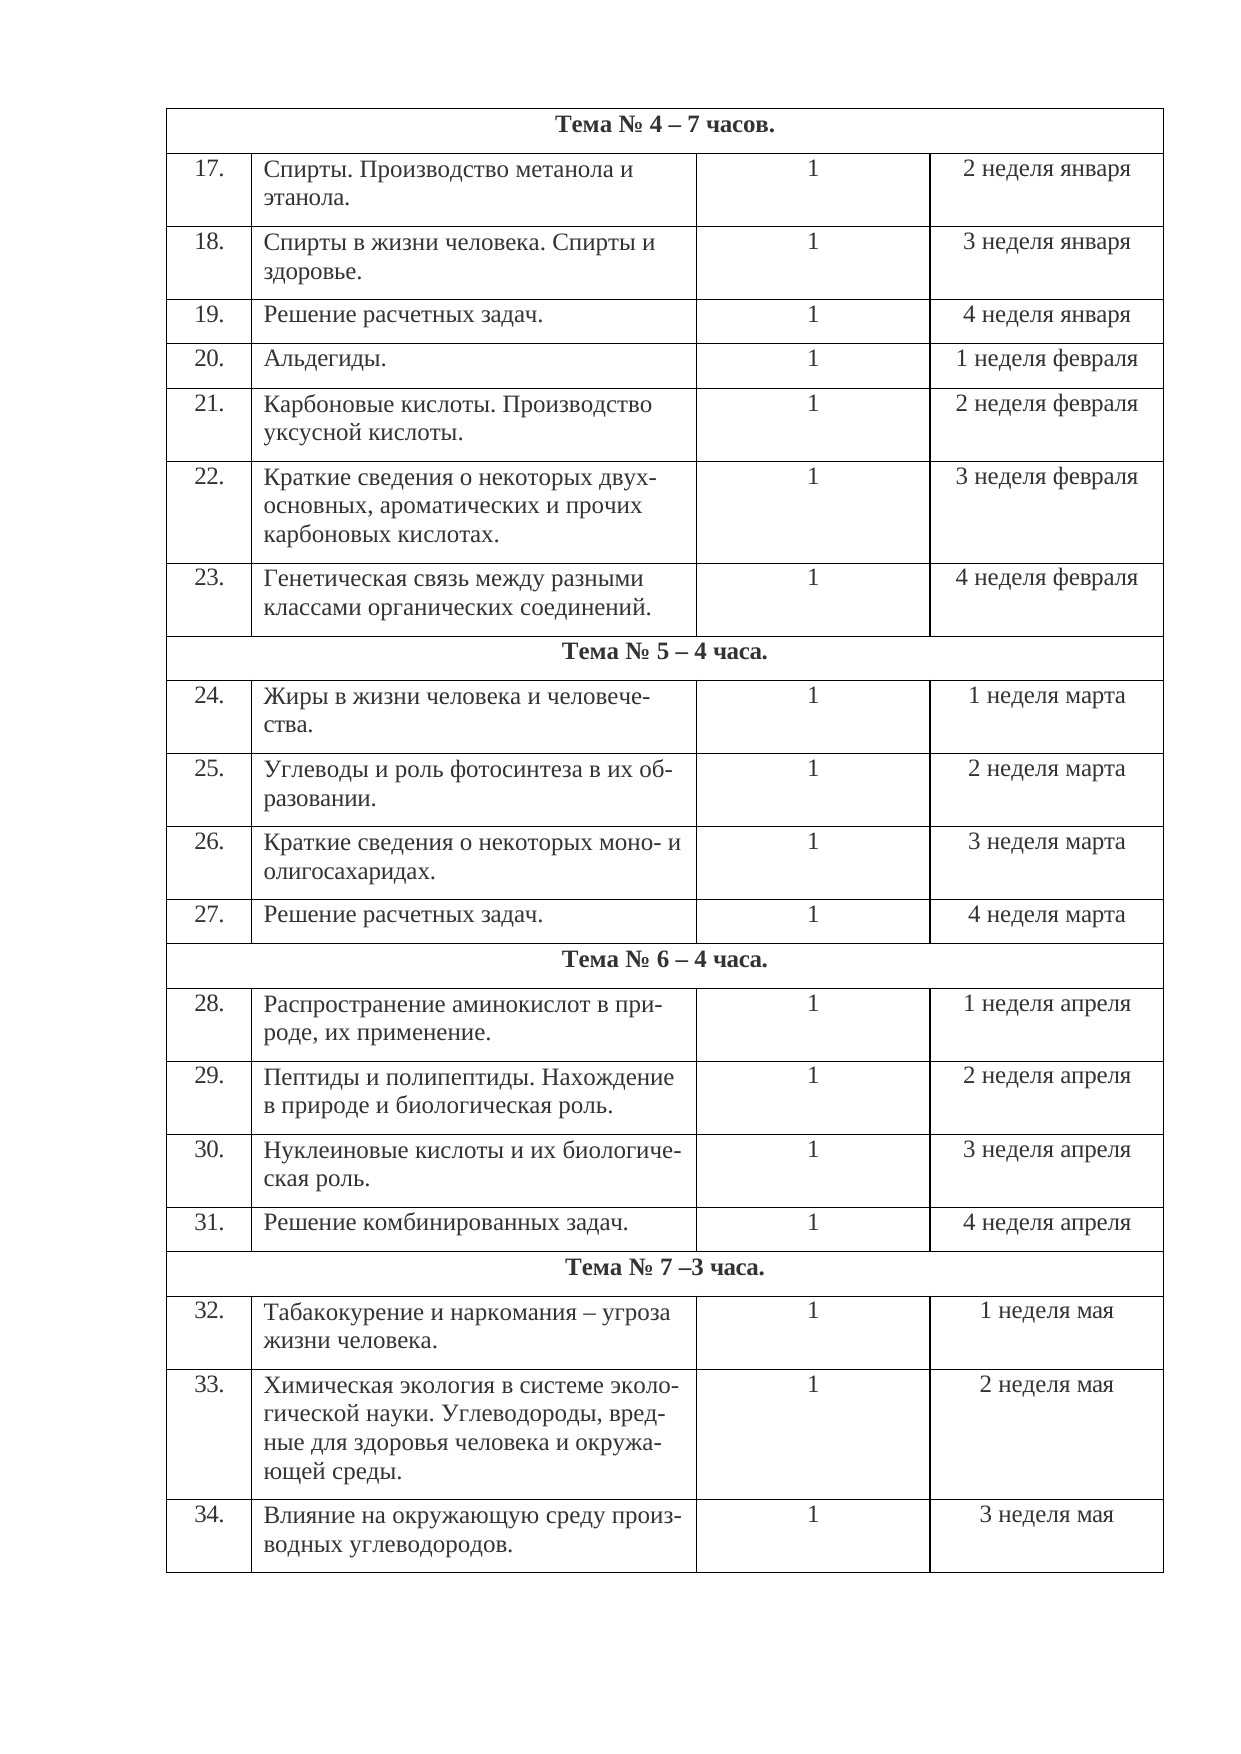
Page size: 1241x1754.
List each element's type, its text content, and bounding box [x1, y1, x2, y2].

table_cell 32. [167, 1297, 251, 1369]
table_cell 31. [167, 1208, 251, 1251]
table_cell 1 [697, 154, 929, 226]
table_cell 1 [697, 389, 929, 461]
table_cell 24. [167, 681, 251, 753]
table_cell Тема № 6 – 4 часа. [167, 944, 1163, 988]
table_cell 1 [697, 754, 929, 826]
table_cell 1 [697, 1062, 929, 1134]
table_cell 3 неделя января [931, 227, 1163, 299]
table_cell 1 [697, 1135, 929, 1207]
table_cell 3 неделя марта [931, 827, 1163, 899]
table_cell Решение расчетных задач. [252, 900, 696, 943]
table_cell Решение комбинированных задач. [252, 1208, 696, 1251]
table_cell 2 неделя апреля [931, 1062, 1163, 1134]
table_cell 1 [697, 564, 929, 636]
table_cell Нуклеиновые кислоты и их биологиче- ская роль. [252, 1135, 696, 1207]
table_cell 1 [697, 989, 929, 1061]
table_cell Тема № 7 –3 часа. [167, 1252, 1163, 1296]
table_cell Жиры в жизни человека и человече- ства. [252, 681, 696, 753]
table_cell 4 неделя марта [931, 900, 1163, 943]
table_cell Распространение аминокислот в при- роде, их применение. [252, 989, 696, 1061]
table_cell 2 неделя марта [931, 754, 1163, 826]
table_cell 1 [697, 1297, 929, 1369]
table_cell Влияние на окружающую среду произ- водных углеводородов. [252, 1500, 696, 1572]
table_cell Карбоновые кислоты. Производство уксусной кислоты. [252, 389, 696, 461]
table_cell 25. [167, 754, 251, 826]
table_cell 1 [697, 300, 929, 343]
table_cell Спирты в жизни человека. Спирты и здоровье. [252, 227, 696, 299]
table_cell 4 неделя января [931, 300, 1163, 343]
table_cell 1 [697, 681, 929, 753]
table_cell Химическая экология в системе эколо- гической науки. Углеводороды, вред- ные для здоровья человека и окружа- ющей среды. [252, 1370, 696, 1499]
table_cell Табакокурение и наркомания – угроза жизни человека. [252, 1297, 696, 1369]
table_cell 1 неделя марта [931, 681, 1163, 753]
table_cell 18. [167, 227, 251, 299]
table_cell 17. [167, 154, 251, 226]
table_cell 1 [697, 227, 929, 299]
table_cell 1 неделя апреля [931, 989, 1163, 1061]
table_cell 19. [167, 300, 251, 343]
table_cell 23. [167, 564, 251, 636]
table_cell 21. [167, 389, 251, 461]
table_cell Пептиды и полипептиды. Нахождение в природе и биологическая роль. [252, 1062, 696, 1134]
table_cell Решение расчетных задач. [252, 300, 696, 343]
table_cell 3 неделя февраля [931, 462, 1163, 562]
table_cell 30. [167, 1135, 251, 1207]
table_cell 4 неделя февраля [931, 564, 1163, 636]
table_cell Генетическая связь между разными классами органических соединений. [252, 564, 696, 636]
table_cell Краткие сведения о некоторых моно- и олигосахаридах. [252, 827, 696, 899]
table_cell 2 неделя января [931, 154, 1163, 226]
table_cell 20. [167, 344, 251, 388]
table_cell Тема № 5 – 4 часа. [167, 637, 1163, 680]
table_header Тема № 4 – 7 часов. [167, 109, 1163, 153]
table_cell 4 неделя апреля [931, 1208, 1163, 1251]
table_cell Углеводы и роль фотосинтеза в их об- разовании. [252, 754, 696, 826]
table_cell 1 [697, 1208, 929, 1251]
table_cell 2 неделя февраля [931, 389, 1163, 461]
table_cell 1 неделя мая [931, 1297, 1163, 1369]
table_cell 1 [697, 344, 929, 388]
table_cell 27. [167, 900, 251, 943]
table_cell 1 [697, 900, 929, 943]
table_cell 22. [167, 462, 251, 562]
table_cell 29. [167, 1062, 251, 1134]
table_cell Альдегиды. [252, 344, 696, 388]
table_cell 33. [167, 1370, 251, 1499]
table_cell Краткие сведения о некоторых двух- основных, ароматических и прочих карбоновых кислотах. [252, 462, 696, 562]
table_cell 1 [697, 462, 929, 562]
table_cell 28. [167, 989, 251, 1061]
table_cell 2 неделя мая [931, 1370, 1163, 1499]
table_cell 26. [167, 827, 251, 899]
table_cell 34. [167, 1500, 251, 1572]
table_cell 3 неделя апреля [931, 1135, 1163, 1207]
table_cell 1 [697, 1370, 929, 1499]
table_cell 3 неделя мая [931, 1500, 1163, 1572]
table_cell Спирты. Производство метанола и этанола. [252, 154, 696, 226]
table_cell 1 [697, 827, 929, 899]
table_cell 1 [697, 1500, 929, 1572]
table_cell 1 неделя февраля [931, 344, 1163, 388]
